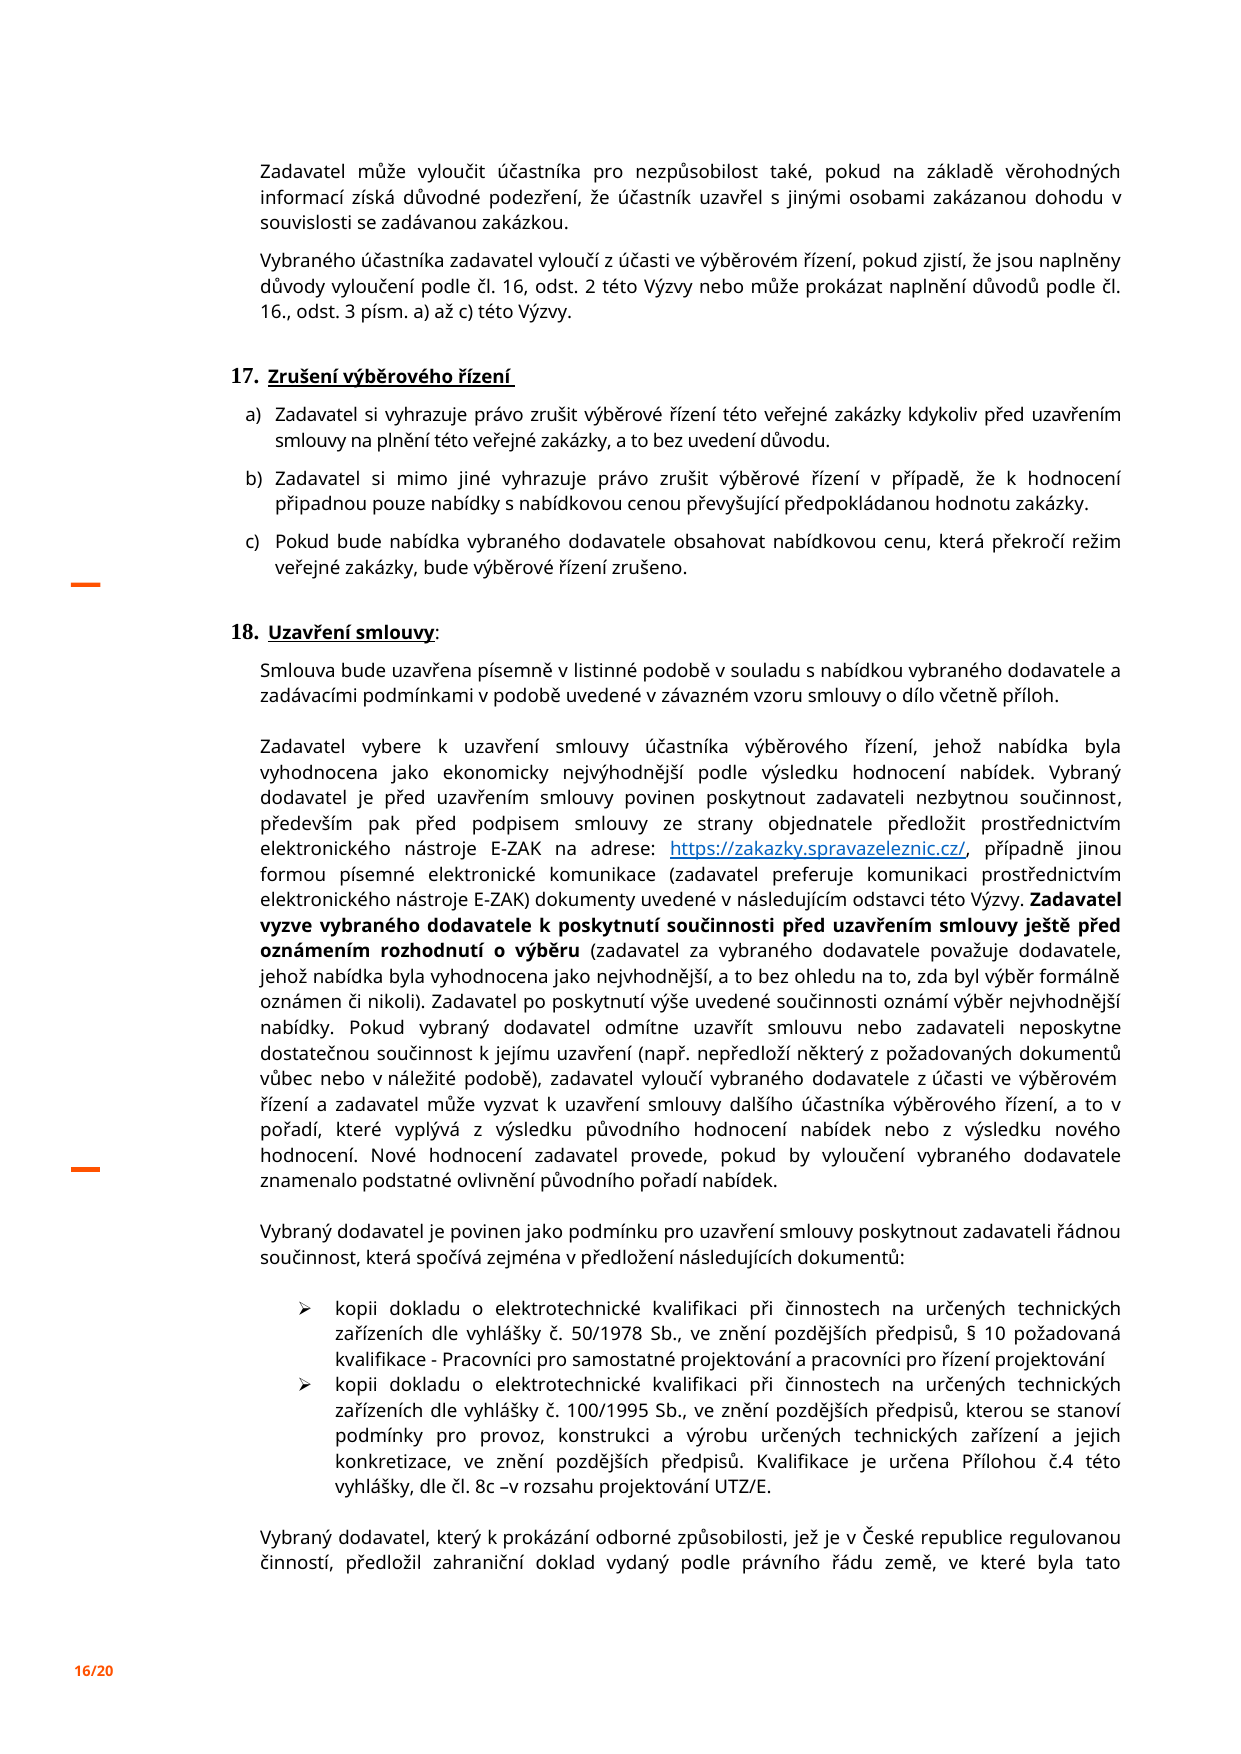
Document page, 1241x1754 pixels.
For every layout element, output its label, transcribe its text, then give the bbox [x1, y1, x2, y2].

text Smlouva bude uzavřena písemně v listinné podobě v souladu s nabídkou vybraného dodavatele a zadávacími podmínkami v podobě uvedené v závazném vzoru smlouvy o dílo včetně příloh. [260, 657, 1122, 708]
list kopii dokladu o elektrotechnické kvalifikaci při činnostech na určených technických zařízeních dle vyhlášky č. 100/1995 Sb., ve znění pozdějších předpisů, kterou se stanoví podmínky pro provoz, konstrukci a výrobu určených technických zařízení a jejich konkretizace, ve znění pozdějších předpisů. Kvalifikace je určena Přílohou č.4 této vyhlášky, dle čl. 8c –v rozsahu projektování UTZ/E. [297, 1372, 1122, 1499]
list Pokud bude nabídka vybraného dodavatele obsahovat nabídkovou cenu, která překročí režim veřejné zakázky, bude výběrové řízení zrušeno. [245, 529, 1122, 580]
list Zadavatel si mimo jiné vyhrazuje právo zrušit výběrové řízení v případě, že k hodnocení připadnou pouze nabídky s nabídkovou cenou převyšující předpokládanou hodnotu zakázky. [245, 465, 1122, 516]
list Zadavatel si vyhrazuje právo zrušit výběrové řízení této veřejné zakázky kdykoliv před uzavřením smlouvy na plnění této veřejné zakázky, a to bez uvedení důvodu. [245, 402, 1122, 453]
text Vybraného účastníka zadavatel vyloučí z účasti ve výběrovém řízení, pokud zjistí, že jsou naplněny důvody vyloučení podle čl. 16, odst. 2 této Výzvy nebo může prokázat naplnění důvodů podle čl. 16., odst. 3 písm. a) až c) této Výzvy. [260, 248, 1122, 324]
list kopii dokladu o elektrotechnické kvalifikaci při činnostech na určených technických zařízeních dle vyhlášky č. 50/1978 Sb., ve znění pozdějších předpisů, § 10 požadovaná kvalifikace - Pracovníci pro samostatné projektování a pracovníci pro řízení projektování [297, 1295, 1122, 1372]
text Zadavatel může vyloučit účastníka pro nezpůsobilost také, pokud na základě věrohodných informací získá důvodné podezření, že účastník uzavřel s jinými osobami zakázanou dohodu v souvislosti se zadávanou zakázkou. [260, 159, 1122, 235]
list Uzavření smlouvy: [230, 618, 1122, 644]
text Vybraný dodavatel je povinen jako podmínku pro uzavření smlouvy poskytnout zadavateli řádnou součinnost, která spočívá zejména v předložení následujících dokumentů: [260, 1218, 1122, 1269]
list Zrušení výběrového řízení [230, 362, 1122, 389]
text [260, 1524, 1122, 1575]
text Zadavatel vybere k uzavření smlouvy účastníka výběrového řízení, jehož nabídka byla vyhodnocena jako ekonomicky nejvýhodnější podle výsledku hodnocení nabídek. Vybraný dodavatel je před uzavřením smlouvy povinen poskytnout zadavateli nezbytnou součinnost, především pak před podpisem smlouvy ze strany objednatele předložit prostřednictvím elektronického nástroje E-ZAK na adrese: https://zakazky.spravazeleznic.cz/, případně jinou formou písemné elektronické komunikace (zadavatel preferuje komunikaci prostřednictvím elektronického nástroje E-ZAK) dokumenty uvedené v následujícím odstavci této Výzvy. Zadavatel vyzve vybraného dodavatele k poskytnutí součinnosti před uzavřením smlouvy ještě před oznámením rozhodnutí o výběru (zadavatel za vybraného dodavatele považuje dodavatele, jehož nabídka byla vyhodnocena jako nejvhodnější, a to bez ohledu na to, zda byl výběr formálně oznámen či nikoli). Zadavatel po poskytnutí výše uvedené součinnosti oznámí výběr nejvhodnější nabídky. Pokud vybraný dodavatel odmítne uzavřít smlouvu nebo zadavateli neposkytne dostatečnou součinnost k jejímu uzavření (např. nepředloží některý z požadovaných dokumentů vůbec nebo v náležité podobě), zadavatel vyloučí vybraného dodavatele z účasti ve výběrovém řízení a zadavatel může vyzvat k uzavření smlouvy dalšího účastníka výběrového řízení, a to v pořadí, které vyplývá z výsledku původního hodnocení nabídek nebo z výsledku nového hodnocení. Nové hodnocení zadavatel provede, pokud by vyloučení vybraného dodavatele znamenalo podstatné ovlivnění původního pořadí nabídek. [260, 733, 1122, 1193]
